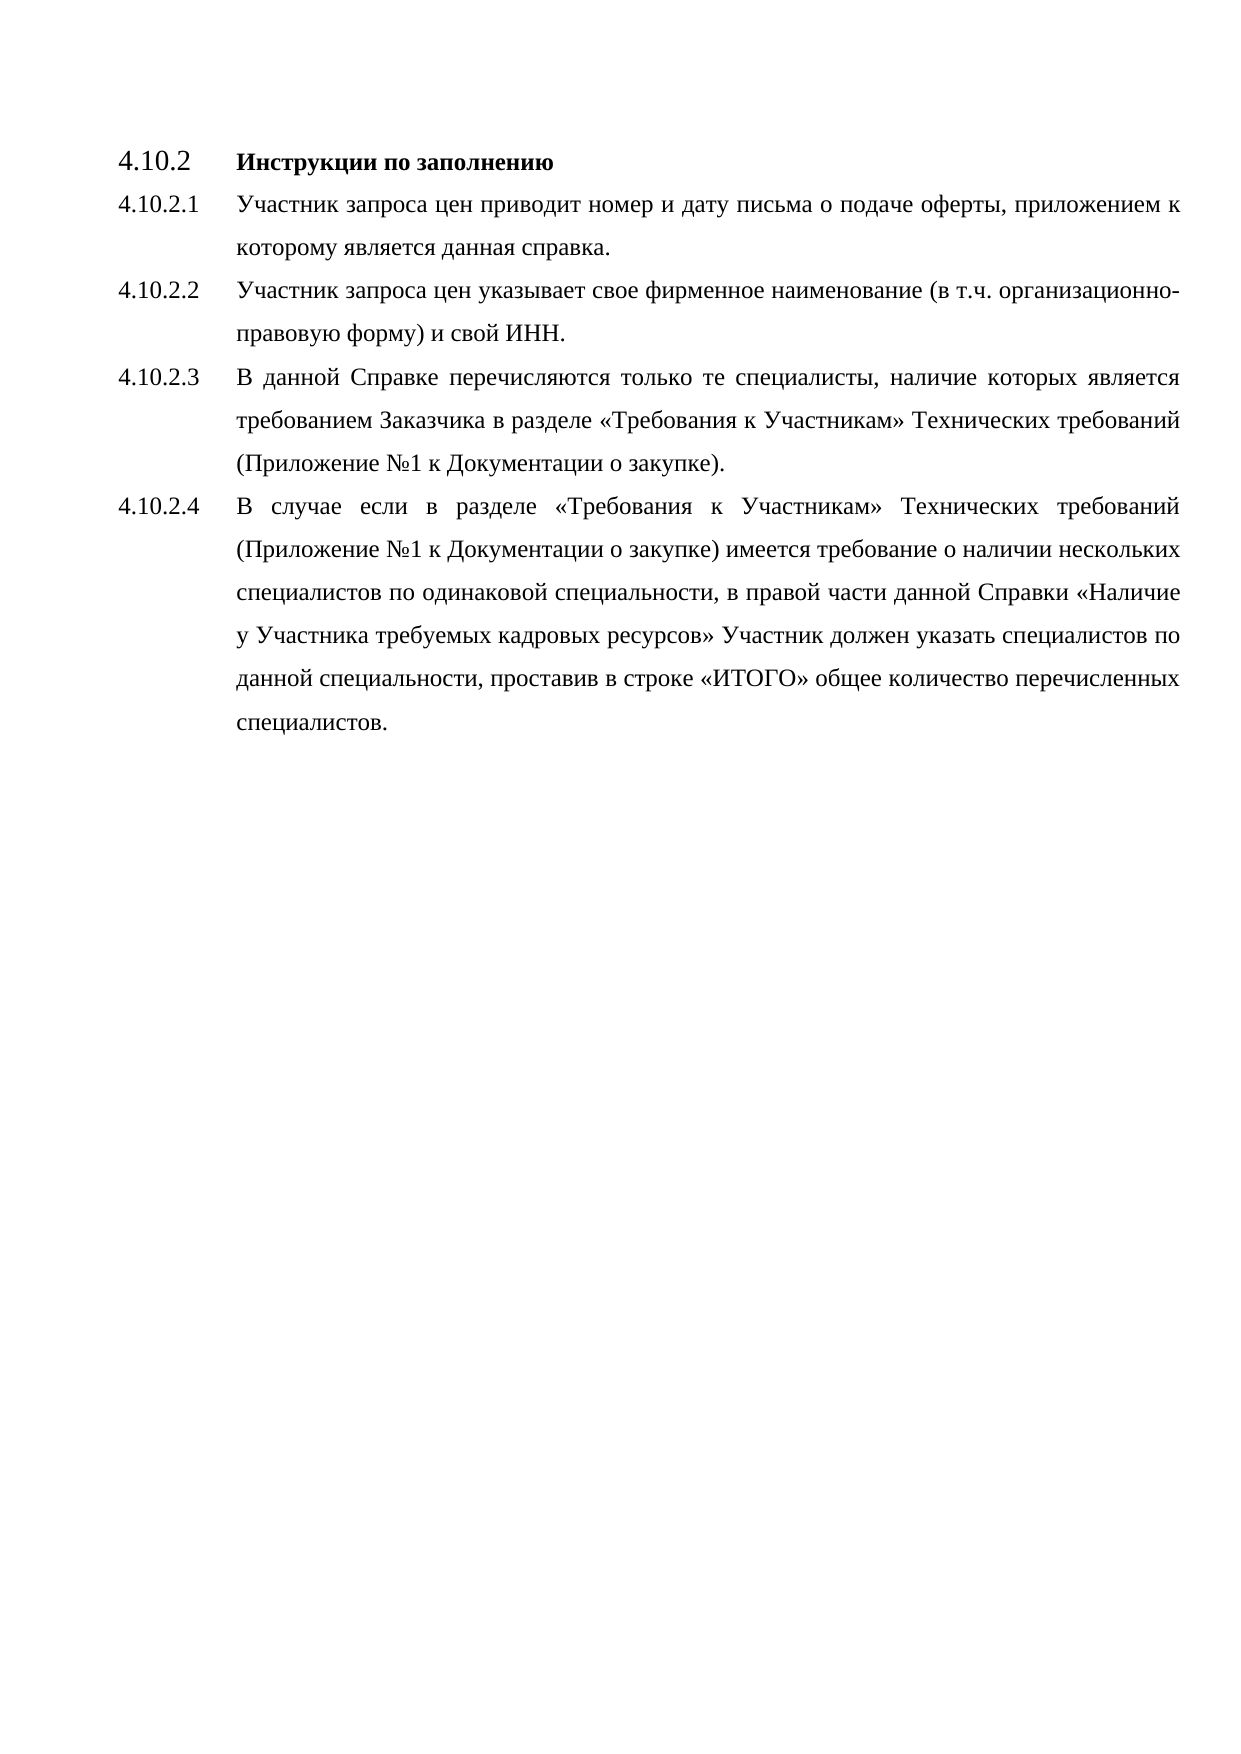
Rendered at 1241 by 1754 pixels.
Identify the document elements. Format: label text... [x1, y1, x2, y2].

text Участник запроса цен указывает свое фирменное наименование (в т.ч. организационно-правовую форму) и свой ИНН. [118, 275, 1181, 347]
text Инструкции по заполнению [118, 143, 1181, 177]
text В случае если в разделе «Требования к Участникам» Технических требований (Приложение №1 к Документации о закупке) имеется требование о наличии нескольких специалистов по одинаковой специальности, в правой части данной Справки «Наличие у Участника требуемых кадровых ресурсов» Участник должен указать специалистов по данной специальности, проставив в строке «ИТОГО» общее количество перечисленных специалистов. [118, 491, 1181, 735]
text Участник запроса цен приводит номер и дату письма о подаче оферты, приложением к которому является данная справка. [118, 189, 1181, 261]
list В данной Справке перечисляются только те специалисты, наличие которых является требованием Заказчика в разделе «Требования к Участникам» Технических требований (Приложение №1 к Документации о закупке). [118, 362, 1181, 477]
